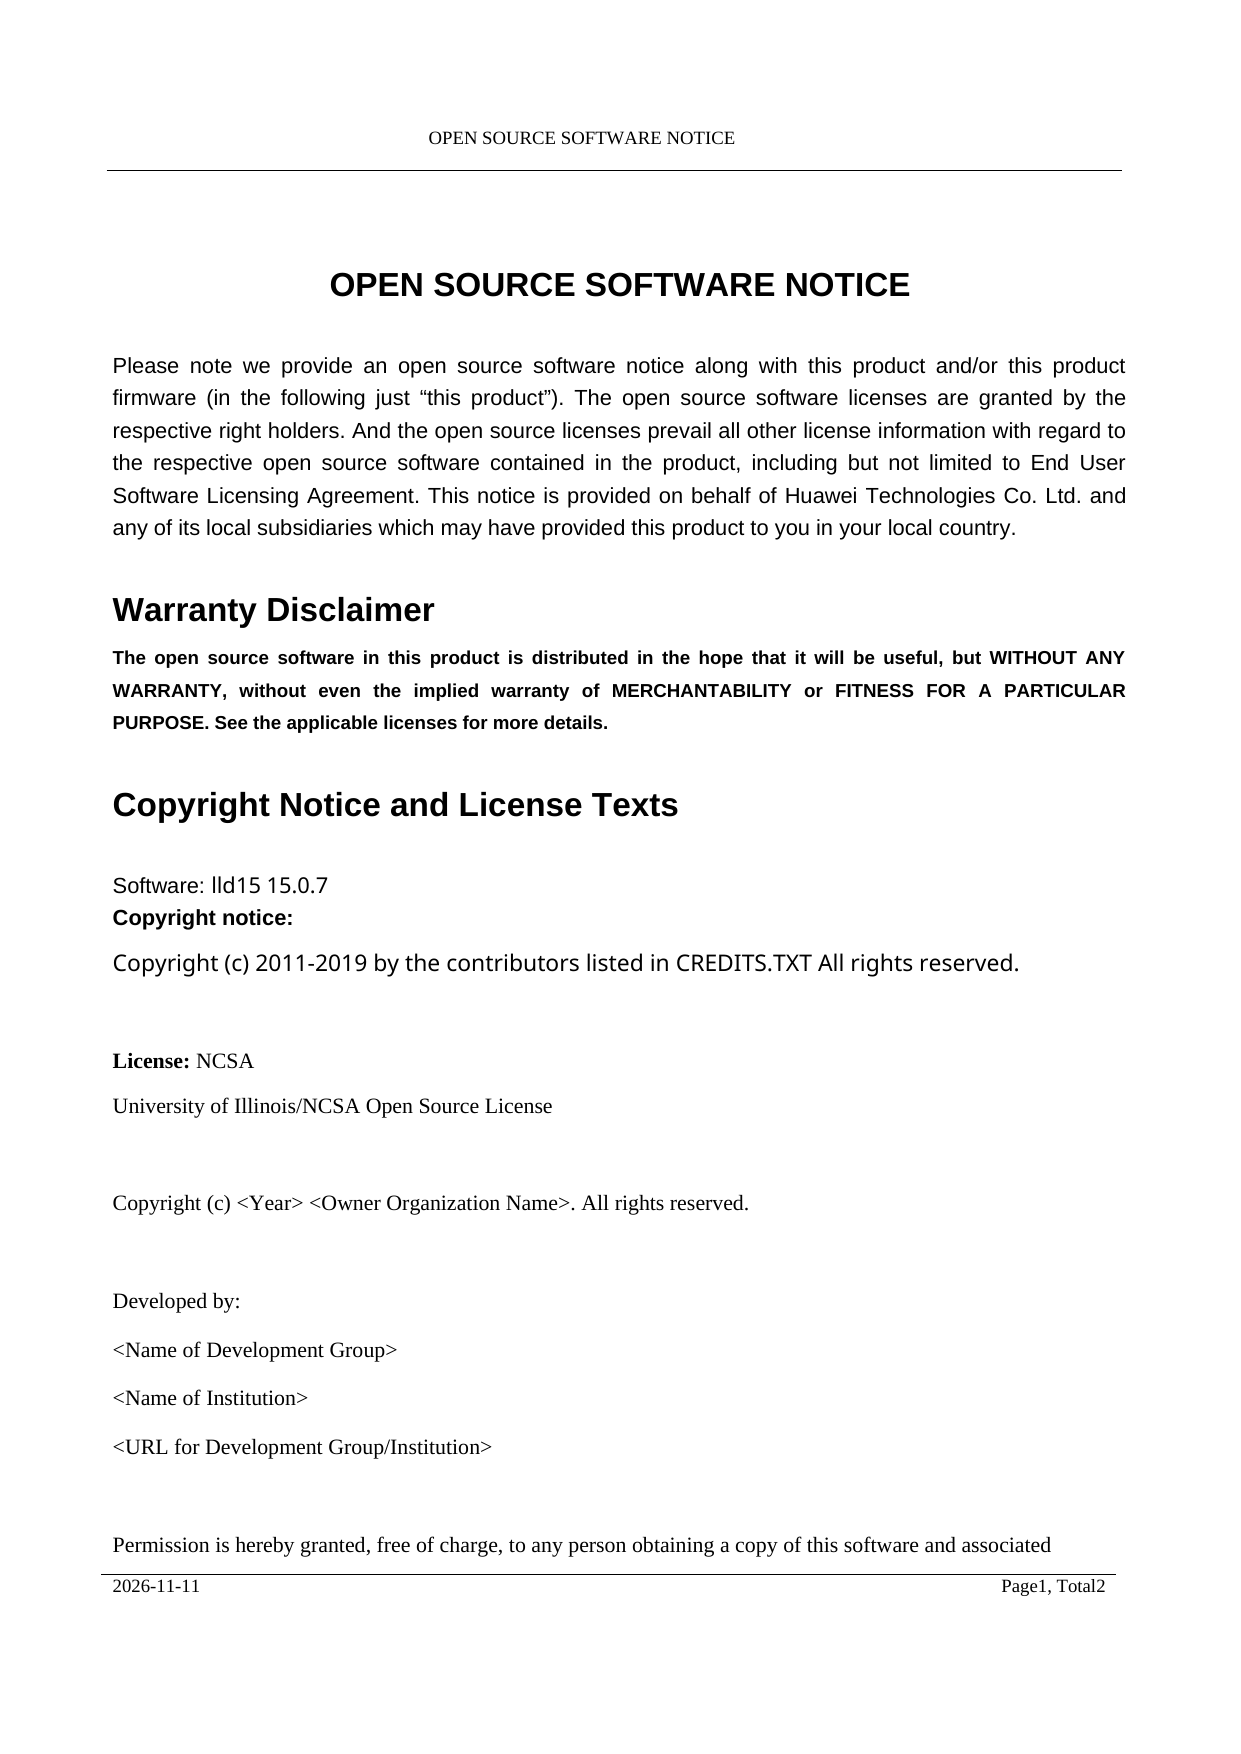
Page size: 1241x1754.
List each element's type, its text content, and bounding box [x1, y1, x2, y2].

text Warranty Disclaimer [112, 576, 1128, 641]
text Copyright notice: [112, 901, 1128, 934]
text Copyright Notice and License Texts [112, 771, 1128, 836]
text License: NCSA [112, 1044, 1128, 1077]
text The open source software in this product is distributed in the hope that it will be useful, but WITHOUT ANY WARRANTY, without even the implied warranty of MERCHANTABILITY or FITNESS FOR A PARTICULAR PURPOSE. See the applicable licenses for more details. [112, 641, 1128, 739]
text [112, 1089, 1128, 1560]
text Copyright (c) 2011-2019 by the contributors listed in CREDITS.TXT All rights reserved. [112, 947, 1128, 1028]
text Software: lld15 15.0.7 [112, 869, 1128, 901]
text Please note we provide an open source software notice along with this product and/or this product firmware (in the following just “this product”). The open source software licenses are granted by the respective right holders. And the open source licenses prevail all other license information with regard to the respective open source software contained in the product, including but not limited to End User Software Licensing Agreement. This notice is provided on behalf of Huawei Technologies Co. Ltd. and any of its local subsidiaries which may have provided this product to you in your local country. [112, 349, 1128, 544]
text OPEN SOURCE SOFTWARE NOTICE [112, 251, 1128, 316]
